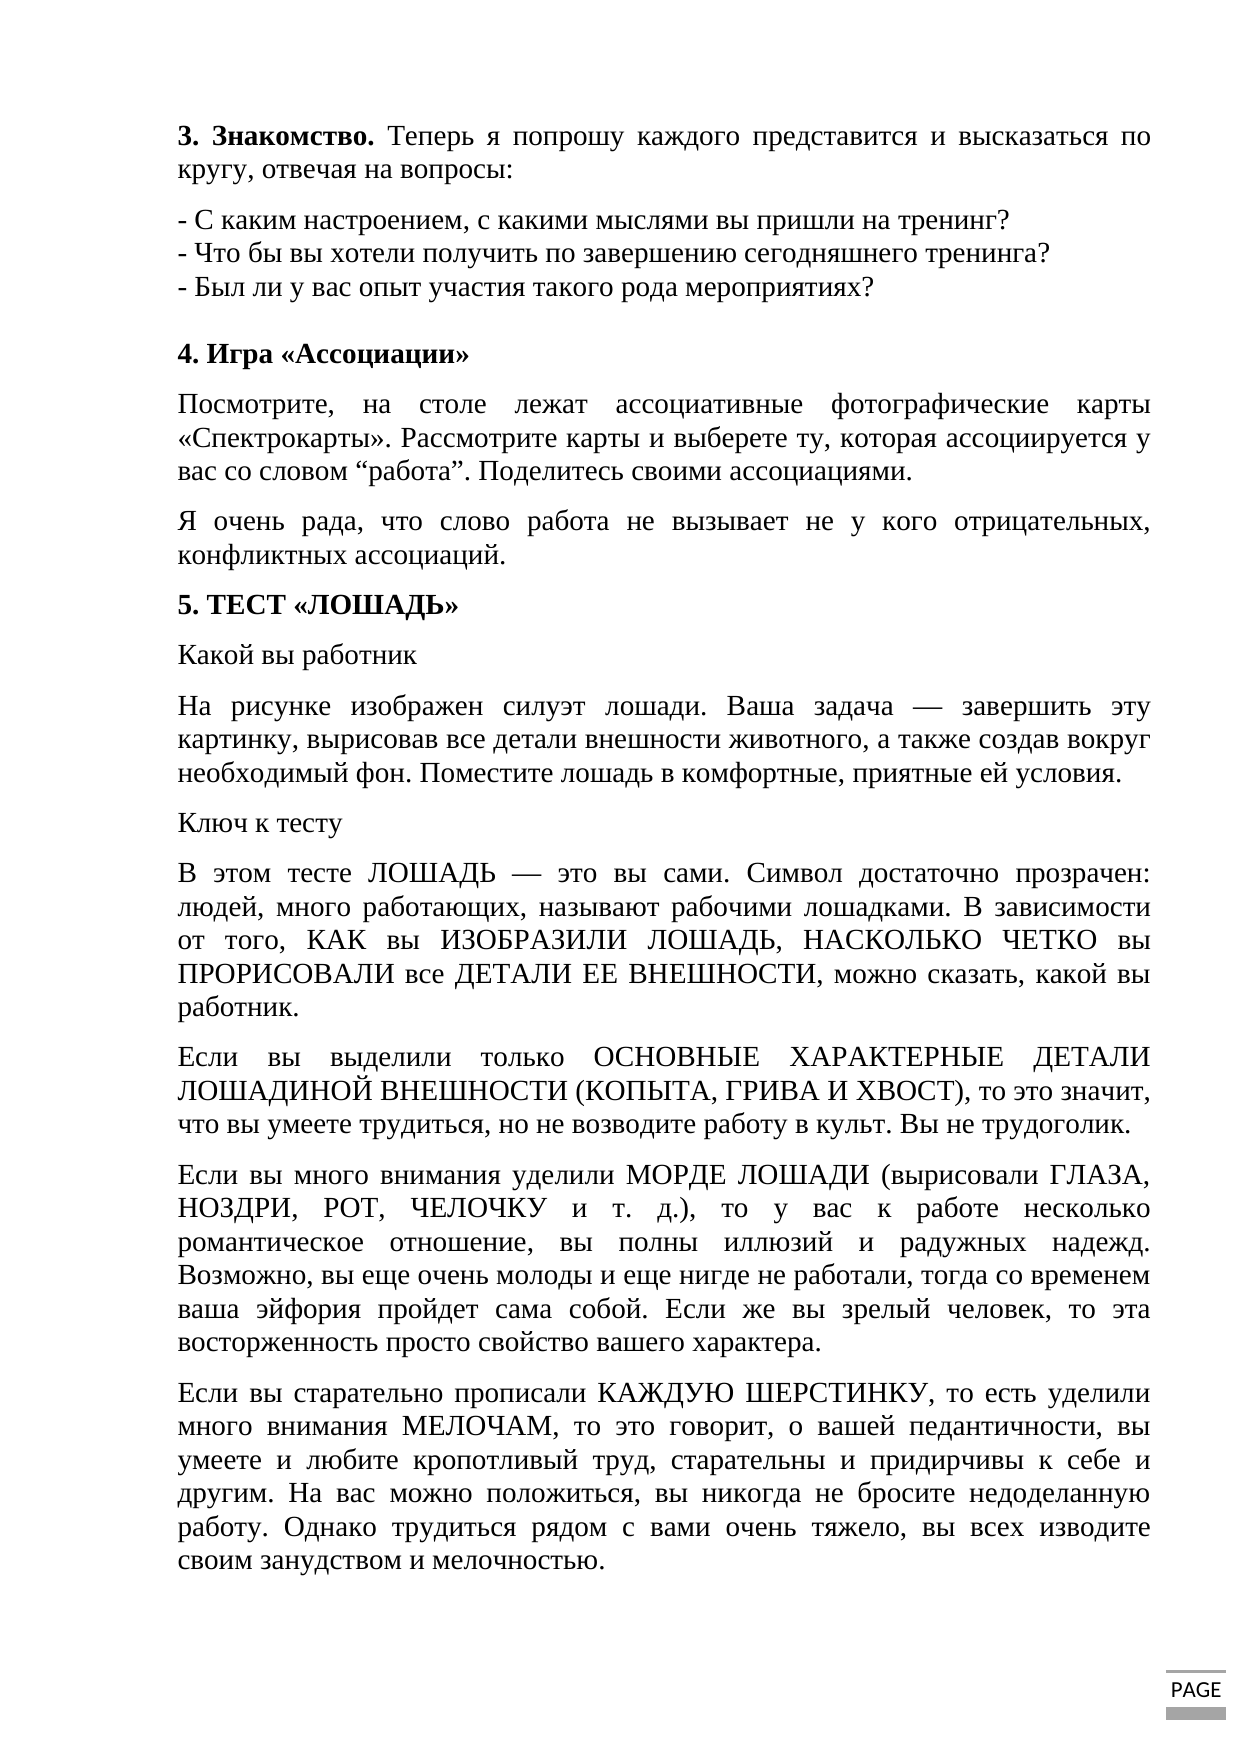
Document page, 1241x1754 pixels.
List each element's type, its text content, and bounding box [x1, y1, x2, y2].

text На рисунке изображен силуэт лошади. Ваша задача — завершить эту картинку, вырисовав все детали внешности животного, а также создав вокруг необходимый фон. Поместите лошадь в комфортные, приятные ей условия. [177, 688, 1152, 788]
text 4. Игра «Ассоциации» [177, 336, 1152, 369]
text Ключ к тесту [177, 805, 1152, 838]
text Если вы старательно прописали КАЖДУЮ ШЕРСТИНКУ, то есть уделили много внимания МЕЛОЧАМ, то это говорит, о вашей педантичности, вы умеете и любите кропотливый труд, старательны и придирчивы к себе и другим. На вас можно положиться, вы никогда не бросите недоделанную работу. Однако трудиться рядом с вами очень тяжело, вы всех изводите своим занудством и мелочностью. [177, 1375, 1152, 1576]
text - С каким настроением, с какими мыслями вы пришли на тренинг? [177, 202, 1152, 235]
text Посмотрите, на столе лежат ассоциативные фотографические карты «Спектрокарты». Рассмотрите карты и выберете ту, которая ассоциируется у вас со словом “работа”. Поделитесь своими ассоциациями. [177, 386, 1152, 487]
text - Что бы вы хотели получить по завершению сегодняшнего тренинга? [177, 235, 1152, 269]
text - Был ли у вас опыт участия такого рода мероприятиях? [177, 269, 1152, 302]
text Я очень рада, что слово работа не вызывает не у кого отрицательных, конфликтных ассоциаций. [177, 503, 1152, 571]
text Какой вы работник [177, 637, 1152, 671]
text 5. ТЕСТ «ЛОШАДЬ» [177, 587, 1152, 621]
text Если вы выделили только ОСНОВНЫЕ ХАРАКТЕРНЫЕ ДЕТАЛИ ЛОШАДИНОЙ ВНЕШНОСТИ (КОПЫТА, ГРИВА И ХВОСТ), то это значит, что вы умеете трудиться, но не возводите работу в культ. Вы не трудоголик. [177, 1039, 1152, 1140]
text 3. Знакомство. Теперь я попрошу каждого представится и высказаться по кругу, отвечая на вопросы: [177, 118, 1152, 185]
text В этом тесте ЛОШАДЬ — это вы сами. Символ достаточно прозрачен: людей, много работающих, называют рабочими лошадками. В зависимости от того, КАК вы ИЗОБРАЗИЛИ ЛОШАДЬ, НАСКОЛЬКО ЧЕТКО вы ПРОРИСОВАЛИ все ДЕТАЛИ ЕЕ ВНЕШНОСТИ, можно сказать, какой вы работник. [177, 855, 1152, 1023]
text Если вы много внимания уделили МОРДЕ ЛОШАДИ (вырисовали ГЛАЗА, НОЗДРИ, РОТ, ЧЕЛОЧКУ и т. д.), то у вас к работе несколько романтическое отношение, вы полны иллюзий и радужных надежд. Возможно, вы еще очень молоды и еще нигде не работали, тогда со временем ваша эйфория пройдет сама собой. Если же вы зрелый человек, то эта восторженность просто свойство вашего характера. [177, 1157, 1152, 1358]
